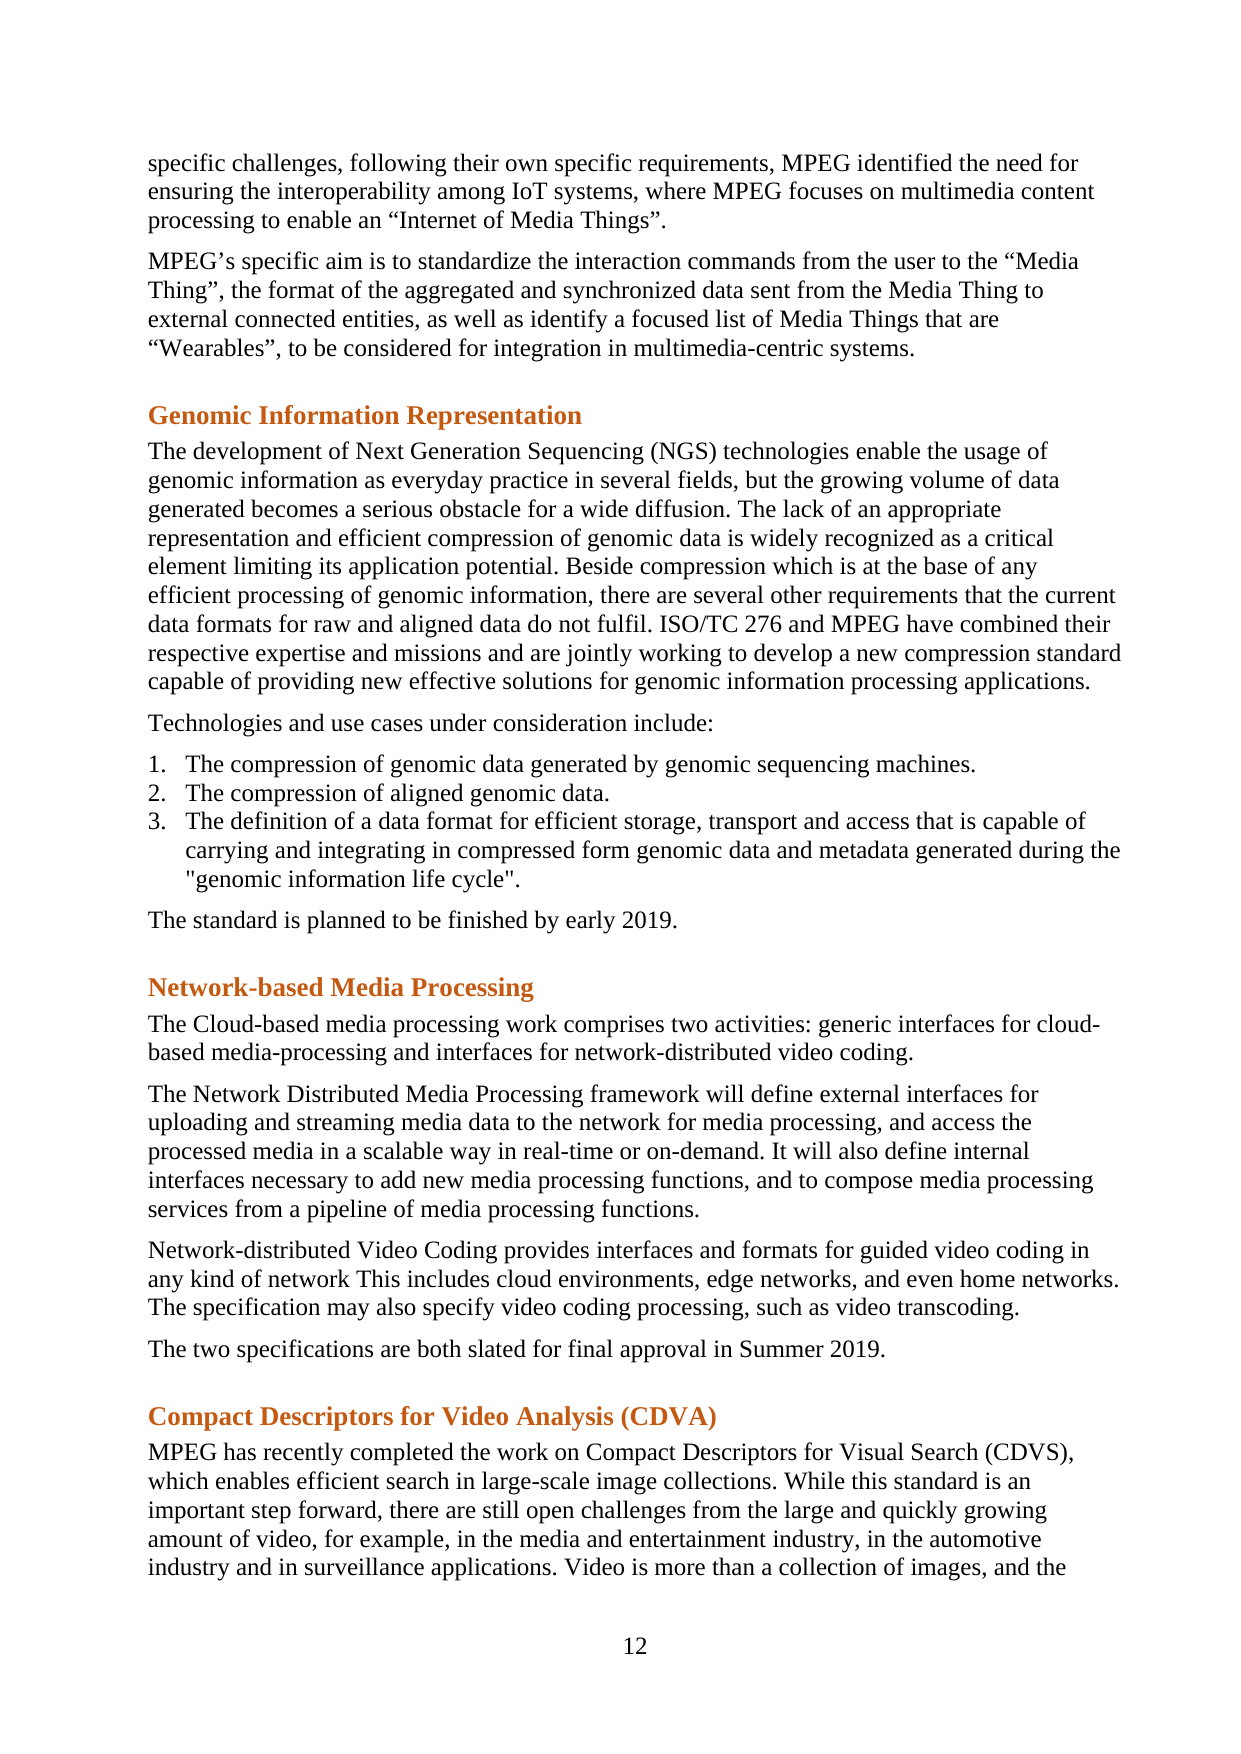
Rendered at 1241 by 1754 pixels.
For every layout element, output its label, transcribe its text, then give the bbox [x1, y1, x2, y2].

subtitle Compact Descriptors for Video Analysis (CDVA) [148, 1400, 1122, 1431]
text The two specifications are both slated for final approval in Summer 2019. [148, 1334, 1122, 1362]
text MPEG’s specific aim is to standardize the interaction commands from the user to the “Media Thing”, the format of the aggregated and synchronized data sent from the Media Thing to external connected entities, as well as identify a focused list of Media Things that are “Wearables”, to be considered for integration in multimedia-centric systems. [148, 246, 1122, 361]
text Technologies and use cases under consideration include: [148, 708, 1122, 736]
list The compression of genomic data generated by genomic sequencing machines. [148, 749, 1122, 778]
text The Cloud-based media processing work comprises two activities: generic interfaces for cloud-based media-processing and interfaces for network-distributed video coding. [148, 1009, 1122, 1066]
text The development of Next Generation Sequencing (NGS) technologies enable the usage of genomic information as everyday practice in several fields, but the growing volume of data generated becomes a serious obstacle for a wide diffusion. The lack of an appropriate representation and efficient compression of genomic data is widely recognized as a critical element limiting its application potential. Beside compression which is at the base of any efficient processing of genomic information, there are several other requirements that the current data formats for raw and aligned data do not fulfil. ISO/TC 276 and MPEG have combined their respective expertise and missions and are jointly working to develop a new compression standard capable of providing new effective solutions for genomic information processing applications. [148, 436, 1122, 695]
list The compression of aligned genomic data. [148, 778, 1122, 806]
subtitle Network-based Media Processing [148, 971, 1122, 1002]
subtitle Genomic Information Representation [148, 399, 1122, 430]
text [148, 1437, 1122, 1581]
text The standard is planned to be finished by early 2019. [148, 905, 1122, 934]
text The Network Distributed Media Processing framework will define external interfaces for uploading and streaming media data to the network for media processing, and access the processed media in a scalable way in real-time or on-demand. It will also define internal interfaces necessary to add new media processing functions, and to compose media processing services from a pipeline of media processing functions. [148, 1079, 1122, 1222]
text Network-distributed Video Coding provides interfaces and formats for guided video coding in any kind of network This includes cloud environments, edge networks, and even home networks. The specification may also specify video coding processing, such as video transcoding. [148, 1235, 1122, 1321]
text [148, 148, 1122, 234]
list The definition of a data format for efficient storage, transport and access that is capable of carrying and integrating in compressed form genomic data and metadata generated during the "genomic information life cycle". [148, 806, 1122, 893]
